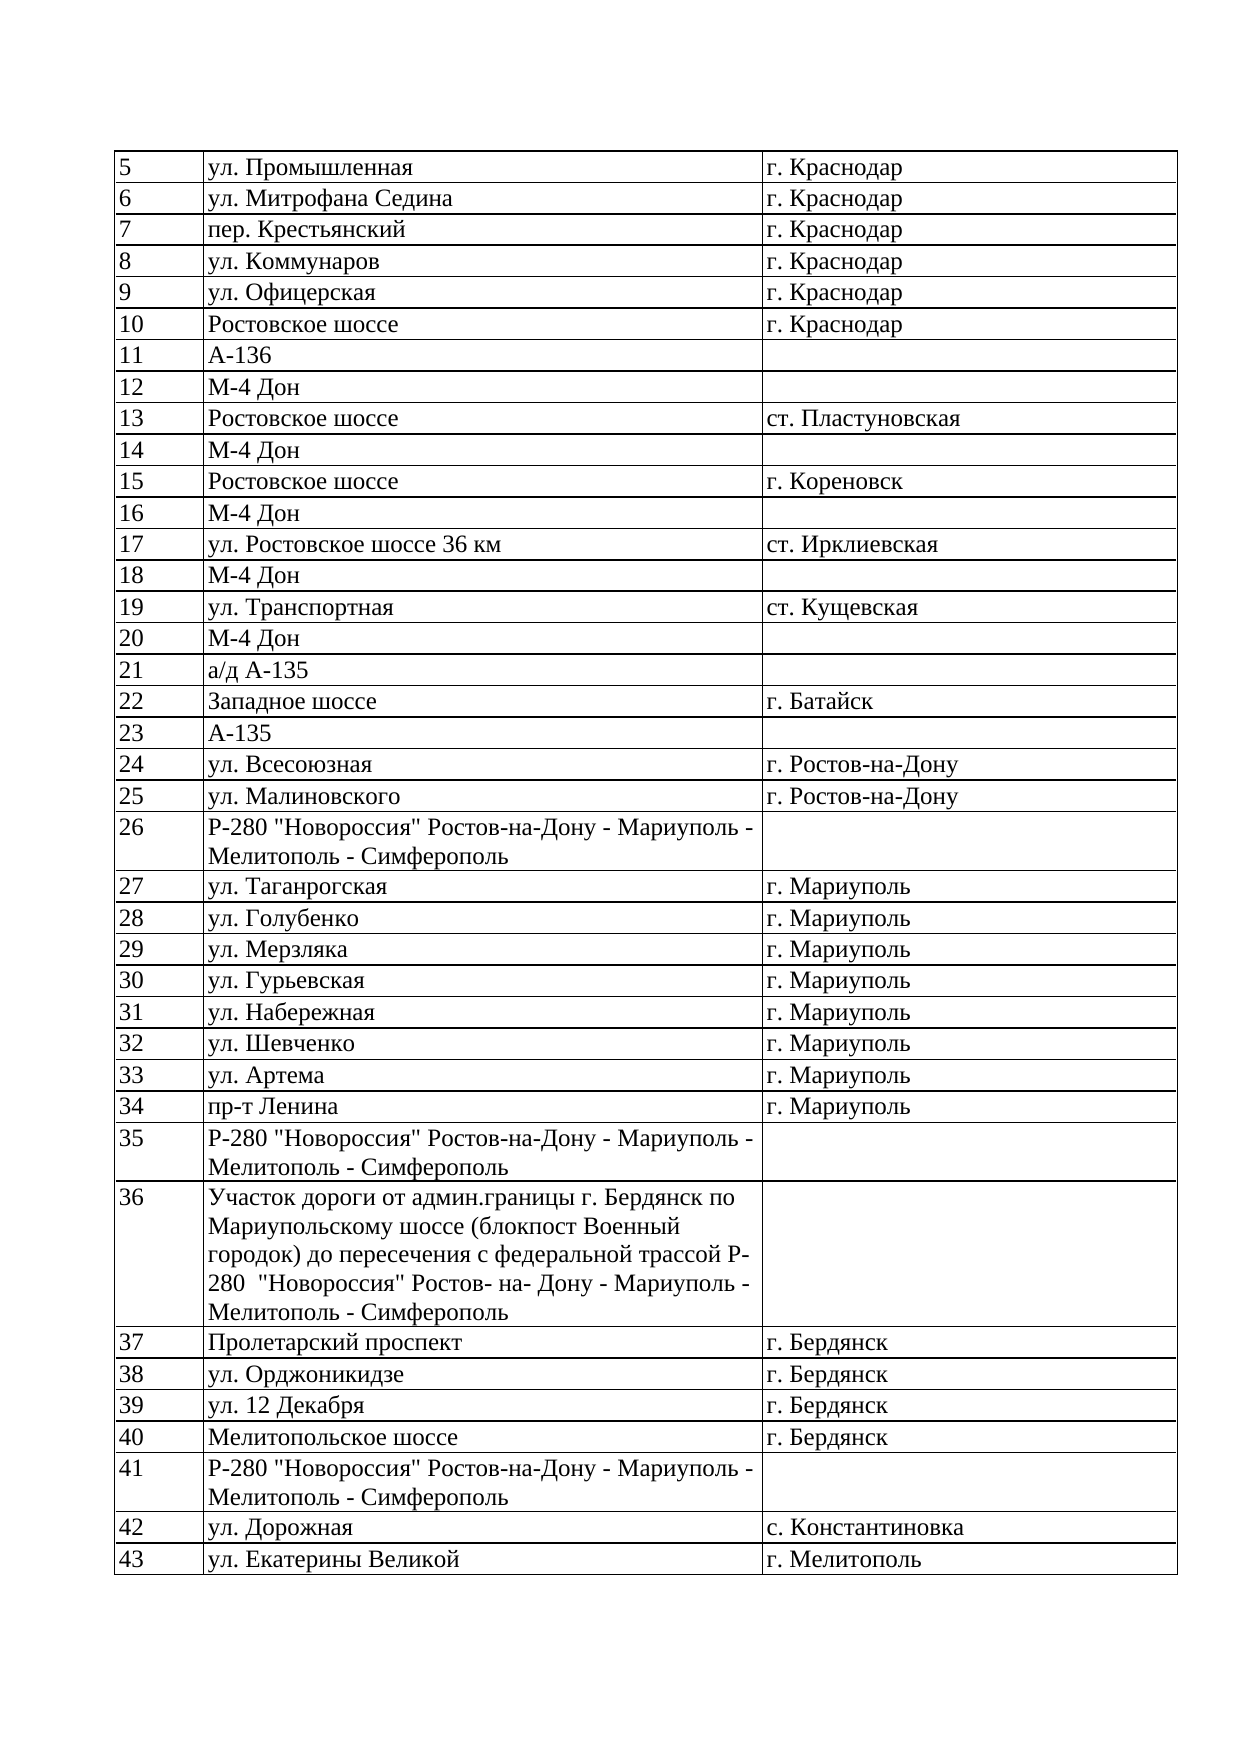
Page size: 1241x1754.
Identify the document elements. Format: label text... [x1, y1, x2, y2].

table_cell [763, 716, 1177, 748]
table_cell 7 [115, 214, 203, 244]
table_cell 37 [115, 1327, 203, 1357]
table_cell ст. Кущевская [763, 590, 1177, 622]
table_cell А-135 [204, 718, 762, 748]
table_cell 32 [115, 1028, 203, 1058]
table_cell ул. Малиновского [204, 781, 762, 811]
table_cell ул. Набережная [204, 997, 762, 1027]
table_cell Участок дороги от админ.границы г. Бердянск по Мариупольскому шоссе (блокпост Военный городок) до пересечения с федеральной трассой Р-280 "Новороссия" Ростов- на- Дону - Мариуполь - Мелитополь - Симферополь [204, 1182, 762, 1326]
table_cell 33 [115, 1060, 203, 1090]
table_cell г. Мариуполь [763, 933, 1177, 964]
table_cell Р-280 "Новороссия" Ростов-на-Дону - Мариуполь - Мелитополь - Симферополь [204, 812, 762, 870]
table_cell [763, 433, 1177, 464]
table_cell [763, 1452, 1177, 1511]
table_cell 21 [115, 654, 203, 685]
table_cell г. Бердянск [763, 1357, 1177, 1389]
table_cell 12 [115, 371, 203, 402]
table_cell г. Краснодар [763, 276, 1177, 307]
table_cell ст. Ирклиевская [763, 528, 1177, 559]
table_cell 19 [115, 591, 203, 622]
table_cell 35 [115, 1123, 203, 1180]
table_cell ул. Ростовское шоссе 36 км [204, 529, 762, 559]
table_cell ул. 12 Декабря [204, 1390, 762, 1420]
table_cell г. Бердянск [763, 1389, 1177, 1420]
table_cell 31 [115, 997, 203, 1027]
table_cell ул. Транспортная [204, 592, 762, 622]
table_cell 36 [115, 1181, 203, 1326]
table_cell г. Батайск [763, 685, 1177, 716]
table_cell а/д А-135 [204, 655, 762, 685]
table_cell 24 [115, 749, 203, 779]
table_cell [763, 496, 1177, 527]
table_cell г. Мариуполь [763, 1090, 1177, 1121]
table_cell г. Мариуполь [763, 1027, 1177, 1058]
table_cell 11 [115, 340, 203, 370]
table_cell Пролетарский проспект [204, 1327, 762, 1357]
table_cell 18 [115, 560, 203, 590]
table_cell Мелитопольское шоссе [204, 1422, 762, 1452]
table_cell ул. Коммунаров [204, 246, 762, 276]
table_cell М-4 Дон [204, 372, 762, 402]
table_cell Р-280 "Новороссия" Ростов-на-Дону - Мариуполь - Мелитополь - Симферополь [204, 1123, 762, 1180]
table_cell ул. Мерзляка [204, 934, 762, 964]
table_cell [763, 653, 1177, 685]
table_cell 22 [115, 686, 203, 716]
table_cell 16 [115, 497, 203, 527]
table_cell пр-т Ленина [204, 1092, 762, 1121]
table_cell [763, 622, 1177, 653]
table_cell г. Мариуполь [763, 870, 1177, 901]
table_cell ул. Орджоникидзе [204, 1359, 762, 1389]
table_cell 13 [115, 403, 203, 433]
table_cell 25 [115, 780, 203, 811]
table_cell г. Ростов-на-Дону [763, 748, 1177, 779]
table_cell ст. Пластуновская [763, 402, 1177, 433]
table_cell [763, 370, 1177, 402]
table_cell г. Кореновск [763, 465, 1177, 496]
table_cell Западное шоссе [204, 686, 762, 716]
table_cell [763, 1121, 1177, 1180]
table_cell 8 [115, 245, 203, 276]
table_cell г. Бердянск [763, 1326, 1177, 1357]
table_cell 5 [115, 152, 203, 181]
table_cell ул. Таганрогская [204, 871, 762, 901]
table_cell М-4 Дон [204, 498, 762, 527]
table_cell 39 [115, 1390, 203, 1420]
table_cell 38 [115, 1358, 203, 1389]
table_cell ул. Промышленная [204, 152, 762, 181]
table_cell 20 [115, 623, 203, 653]
table_cell 6 [115, 183, 203, 213]
table_cell М-4 Дон [204, 623, 762, 653]
table_cell ул. Офицерская [204, 277, 762, 307]
table_cell г. Бердянск [763, 1420, 1177, 1452]
table_cell пер. Крестьянский [204, 215, 762, 244]
table_cell 29 [115, 934, 203, 964]
table_cell 28 [115, 902, 203, 933]
table_cell г. Краснодар [763, 213, 1177, 244]
table_cell 42 [115, 1512, 203, 1542]
table_cell [763, 339, 1177, 370]
table_cell 17 [115, 529, 203, 559]
table_cell 10 [115, 308, 203, 339]
table_cell г. Мариуполь [763, 964, 1177, 996]
table_cell г. Мариуполь [763, 996, 1177, 1027]
table_cell Ростовское шоссе [204, 309, 762, 339]
table_cell г. Ростов-на-Дону [763, 779, 1177, 811]
table_cell 34 [115, 1091, 203, 1121]
table_cell 40 [115, 1421, 203, 1452]
table_cell 14 [115, 434, 203, 464]
table_cell А-136 [204, 340, 762, 370]
table_cell ул. Митрофана Седина [204, 183, 762, 213]
table_cell ул. Дорожная [204, 1512, 762, 1542]
table_cell М-4 Дон [204, 435, 762, 464]
table_cell г. Мариуполь [763, 901, 1177, 933]
table_cell [763, 1180, 1177, 1326]
table_cell 26 [115, 812, 203, 870]
table_cell 30 [115, 965, 203, 996]
table_cell 43 [115, 1543, 203, 1573]
table_cell г. Краснодар [763, 307, 1177, 339]
table_cell г. Краснодар [763, 181, 1177, 213]
table_cell г. Краснодар [763, 244, 1177, 276]
table_cell М-4 Дон [204, 561, 762, 590]
table_cell ул. Екатерины Великой [204, 1544, 762, 1573]
table_cell г. Краснодар [763, 152, 1177, 181]
table_cell ул. Артема [204, 1060, 762, 1090]
table_cell ул. Всесоюзная [204, 749, 762, 779]
table_cell Ростовское шоссе [204, 466, 762, 496]
table_cell 15 [115, 466, 203, 496]
table_cell г. Мелитополь [763, 1542, 1177, 1573]
table_cell 23 [115, 717, 203, 748]
table_cell Ростовское шоссе [204, 403, 762, 433]
table_cell г. Мариуполь [763, 1059, 1177, 1090]
table_cell 27 [115, 871, 203, 901]
table_cell ул. Голубенко [204, 903, 762, 933]
table_cell Р-280 "Новороссия" Ростов-на-Дону - Мариуполь - Мелитополь - Симферополь [204, 1453, 762, 1511]
table_cell ул. Гурьевская [204, 966, 762, 996]
table_cell [763, 811, 1177, 870]
table_cell 41 [115, 1453, 203, 1511]
table_cell с. Константиновка [763, 1511, 1177, 1542]
table_cell 9 [115, 277, 203, 307]
table_cell [763, 559, 1177, 590]
table_cell ул. Шевченко [204, 1029, 762, 1058]
